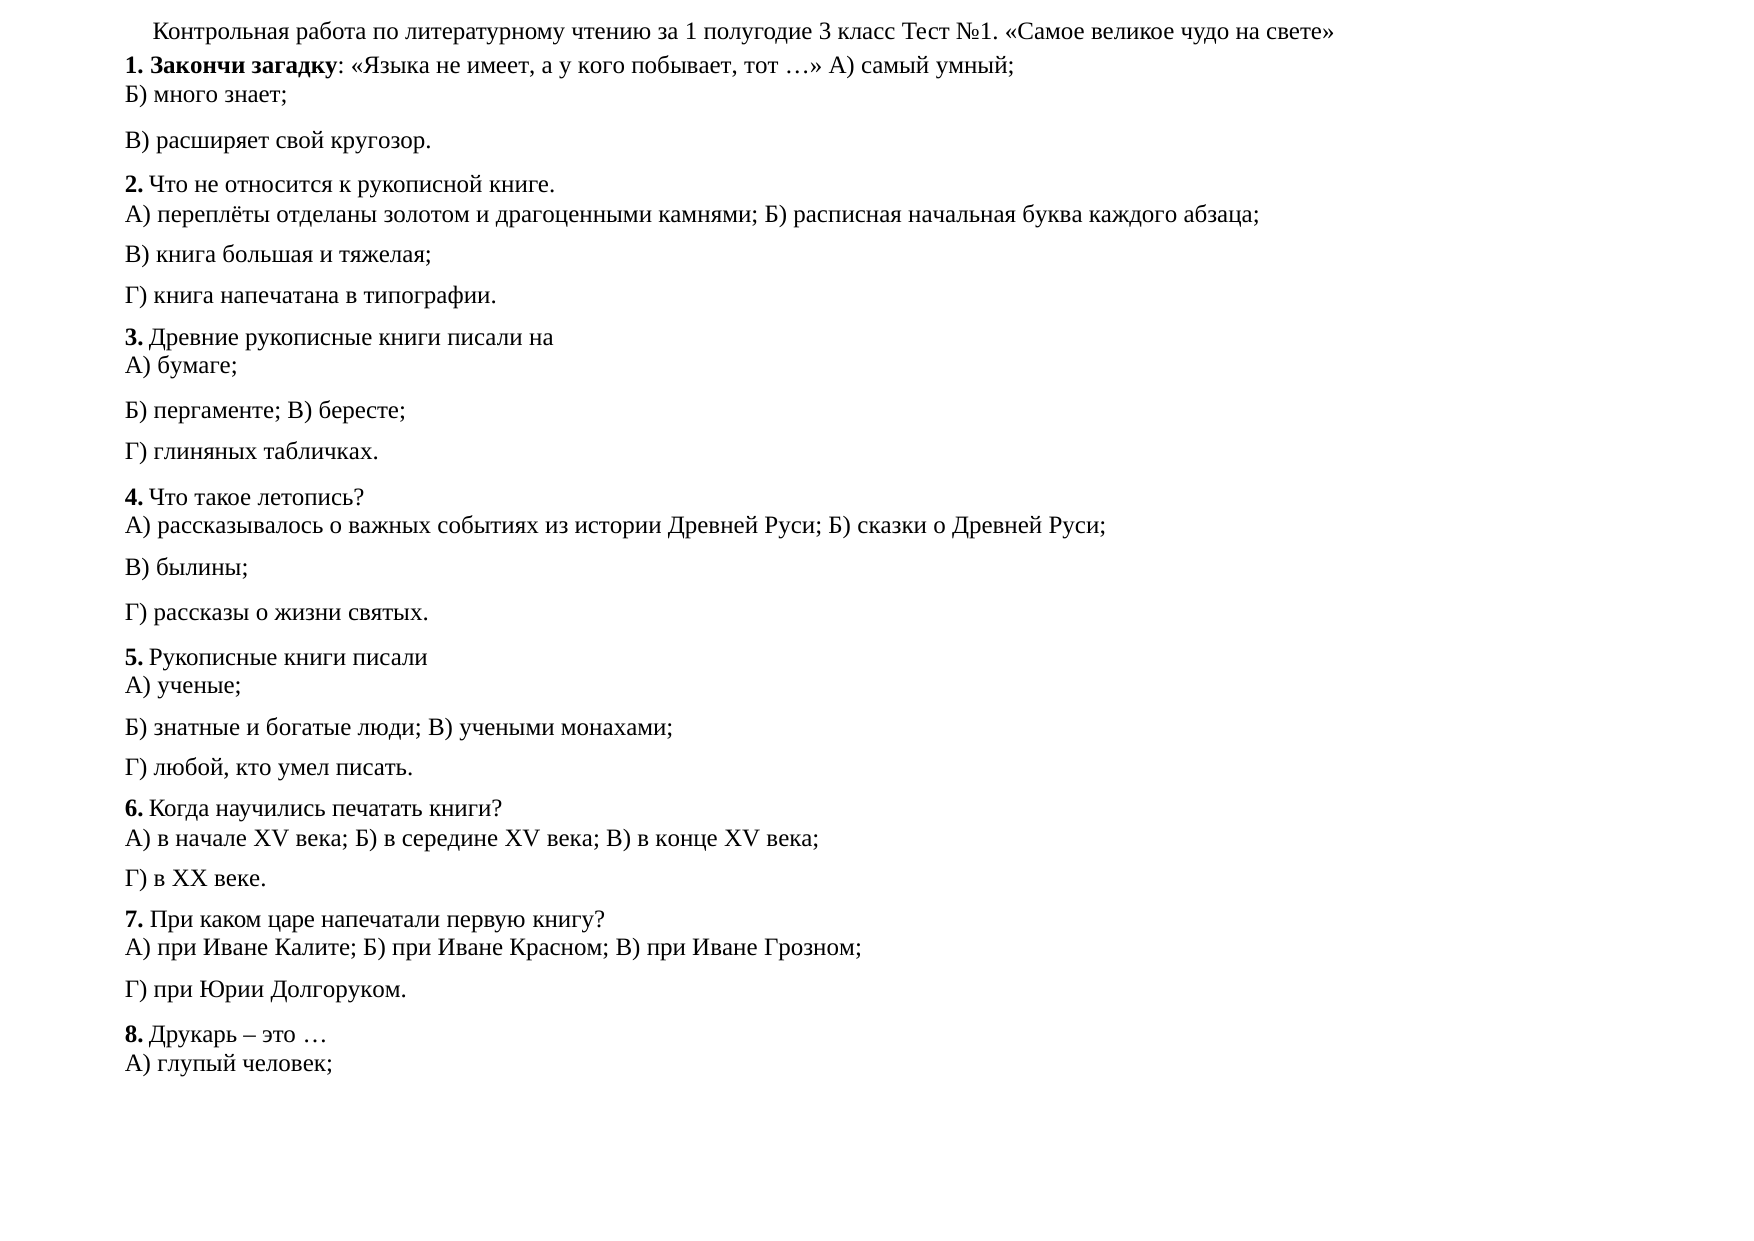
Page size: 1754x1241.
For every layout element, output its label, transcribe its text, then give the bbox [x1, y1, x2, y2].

subtitle Рукописные книги писали [124, 643, 1696, 671]
text В) былины; [124, 552, 1696, 580]
text А) в начале XV века; Б) в середине XV века; В) в конце XV века; [124, 823, 956, 851]
text В) расширяет свой кругозор. [124, 125, 1696, 153]
subtitle Контрольная работа по литературному чтению за 1 полугодие 3 класс Тест №1. «Самое великое чудо на свете» [124, 16, 1534, 45]
text А) при Иване Калите; Б) при Иване Красном; В) при Иване Грозном; [124, 933, 957, 961]
list Закончи загадку: «Языка не имеет, а у кого побывает, тот …» А) самый умный; [124, 51, 1407, 79]
subtitle Что не относится к рукописной книге. [124, 170, 1696, 199]
text А) рассказывалось о важных событиях из истории Древней Руси; Б) сказки о Древней Руси; [124, 511, 1409, 539]
text Г) книга напечатана в типографии. [124, 281, 1696, 309]
text Г) при Юрии Долгоруком. [124, 974, 1696, 1003]
text Б) пергаменте; В) бересте; [124, 396, 867, 423]
text А) бумаге; [124, 351, 1696, 379]
text Г) любой, кто умел писать. [124, 753, 1696, 781]
subtitle Когда научились печатать книги? [124, 794, 1696, 822]
subtitle При каком царе напечатали первую книгу? [124, 904, 1696, 933]
subtitle Что такое летопись? [124, 482, 1696, 510]
text Г) рассказы о жизни святых. [124, 597, 1696, 626]
text А) переплёты отделаны золотом и драгоценными камнями; Б) расписная начальная буква каждого абзаца; [124, 199, 1345, 227]
text А) ученые; [124, 671, 1696, 699]
text Б) много знает; [124, 79, 1696, 108]
text Г) в XX веке. [124, 864, 1696, 892]
text Б) знатные и богатые люди; В) учеными монахами; [124, 712, 1008, 741]
text В) книга большая и тяжелая; [124, 240, 1696, 268]
subtitle Древние рукописные книги писали на [124, 322, 1696, 350]
text Г) глиняных табличках. [124, 436, 1696, 465]
text А) глупый человек; [124, 1048, 1696, 1077]
subtitle Друкарь – это … [124, 1019, 1696, 1048]
